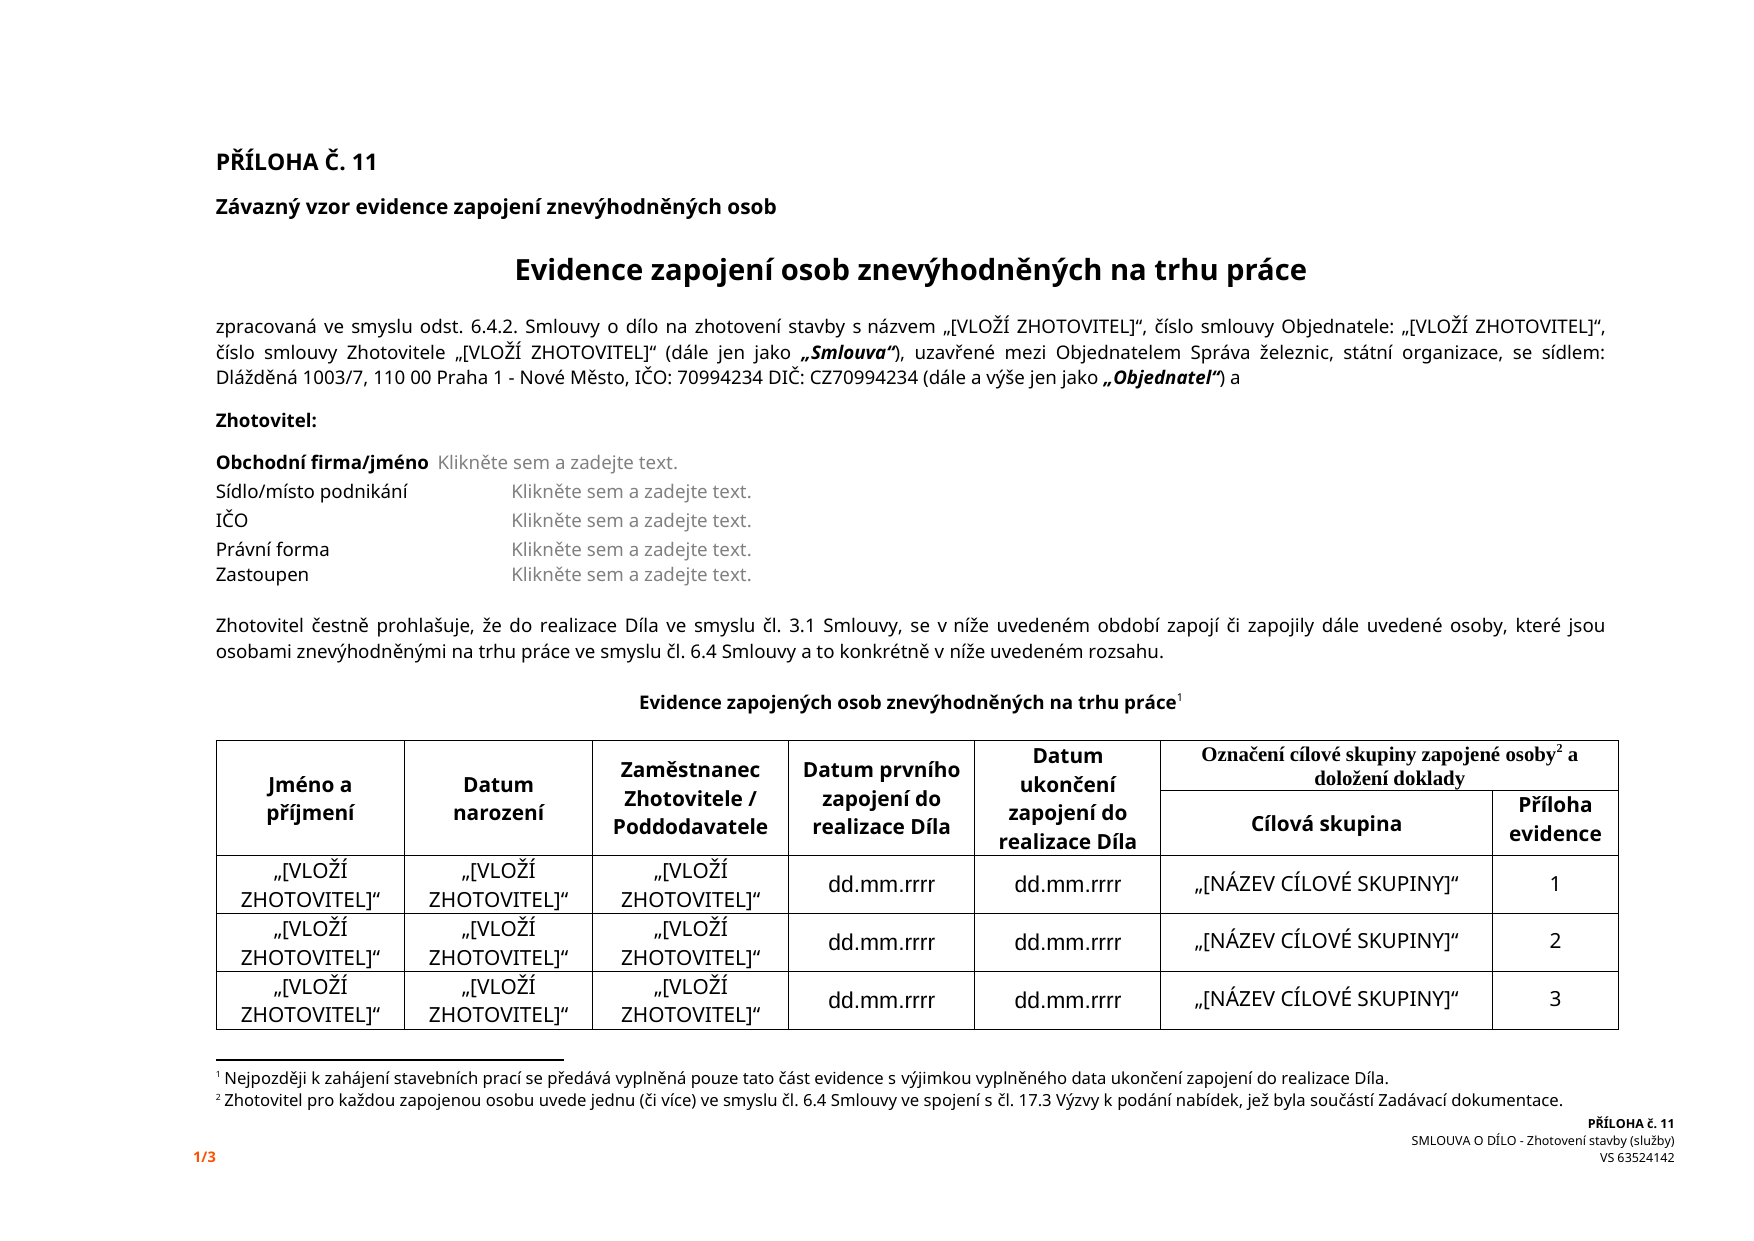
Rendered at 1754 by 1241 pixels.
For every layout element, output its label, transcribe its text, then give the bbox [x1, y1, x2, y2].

text Závazný vzor evidence zapojení znevýhodněných osob [216, 192, 1606, 221]
table_cell 2 [1493, 914, 1618, 971]
table_cell 1 [1493, 856, 1618, 913]
table_cell „[VLOŽÍ ZHOTOVITEL]“ [593, 856, 788, 913]
table_cell dd.mm.rrrr [975, 856, 1160, 913]
table_cell „[VLOŽÍ ZHOTOVITEL]“ [217, 914, 404, 971]
text Zhotovitel čestně prohlašuje, že do realizace Díla ve smyslu čl. 3.1 Smlouvy, se v níže uvedeném období zapojí či zapojily dále uvedené osoby, které jsou osobami znevýhodněnými na trhu práce ve smyslu čl. 6.4 Smlouvy a to konkrétně v níže uvedeném rozsahu. [216, 613, 1606, 664]
table_header Jméno a příjmení [217, 741, 404, 855]
table_header Datum narození [405, 741, 592, 855]
text Zastoupen [216, 562, 1606, 587]
table_cell „[NÁZEV CÍLOVÉ SKUPINY]“ [1161, 856, 1492, 913]
table_cell dd.mm.rrrr [975, 972, 1160, 1029]
table_cell „[VLOŽÍ ZHOTOVITEL]“ [593, 914, 788, 971]
table_cell „[NÁZEV CÍLOVÉ SKUPINY]“ [1161, 914, 1492, 971]
table_cell Příloha evidence [1493, 791, 1618, 855]
table_cell dd.mm.rrrr [789, 972, 974, 1029]
table_cell „[NÁZEV CÍLOVÉ SKUPINY]“ [1161, 972, 1492, 1029]
text Evidence zapojení osob znevýhodněných na trhu práce [216, 249, 1606, 288]
text zpracovaná ve smyslu odst. 6.4.2. Smlouvy o dílo na zhotovení stavby s názvem „[VLOŽÍ ZHOTOVITEL]“, číslo smlouvy Objednatele: „[VLOŽÍ ZHOTOVITEL]“, číslo smlouvy Zhotovitele „[VLOŽÍ ZHOTOVITEL]“ (dále jen jako „Smlouva“), uzavřené mezi Objednatelem Správa železnic, státní organizace, se sídlem: Dlážděná 1003/7, 110 00 Praha 1 - Nové Město, IČO: 70994234 DIČ: CZ70994234 (dále a výše jen jako „Objednatel“) a [216, 313, 1606, 390]
table_cell dd.mm.rrrr [975, 914, 1160, 971]
text Příloha č. 11 [216, 146, 1606, 177]
text Evidence zapojených osob znevýhodněných na trhu práce [216, 689, 1606, 715]
table_header Označení cílové skupiny zapojené osoby a doložení doklady [1161, 741, 1618, 789]
table_header Zaměstnanec Zhotovitele / Poddodavatele [593, 741, 788, 855]
table_header Datum ukončení zapojení do realizace Díla [975, 741, 1160, 855]
text Právní forma [216, 533, 1606, 562]
table_cell „[VLOŽÍ ZHOTOVITEL]“ [405, 856, 592, 913]
text Sídlo/místo podnikání [216, 475, 1606, 504]
table_cell „[VLOŽÍ ZHOTOVITEL]“ [217, 856, 404, 913]
text IČO [216, 504, 1606, 533]
text Zhotovitel: [216, 402, 1606, 433]
table_cell „[VLOŽÍ ZHOTOVITEL]“ [405, 972, 592, 1029]
table_header Datum prvního zapojení do realizace Díla [789, 741, 974, 855]
table_cell „[VLOŽÍ ZHOTOVITEL]“ [593, 972, 788, 1029]
table_cell dd.mm.rrrr [789, 914, 974, 971]
table_cell 3 [1493, 972, 1618, 1029]
table_cell „[VLOŽÍ ZHOTOVITEL]“ [217, 972, 404, 1029]
table_cell Cílová skupina [1161, 791, 1492, 855]
table_cell „[VLOŽÍ ZHOTOVITEL]“ [405, 914, 592, 971]
text Obchodní firma/jméno [216, 446, 1606, 475]
table_cell dd.mm.rrrr [789, 856, 974, 913]
